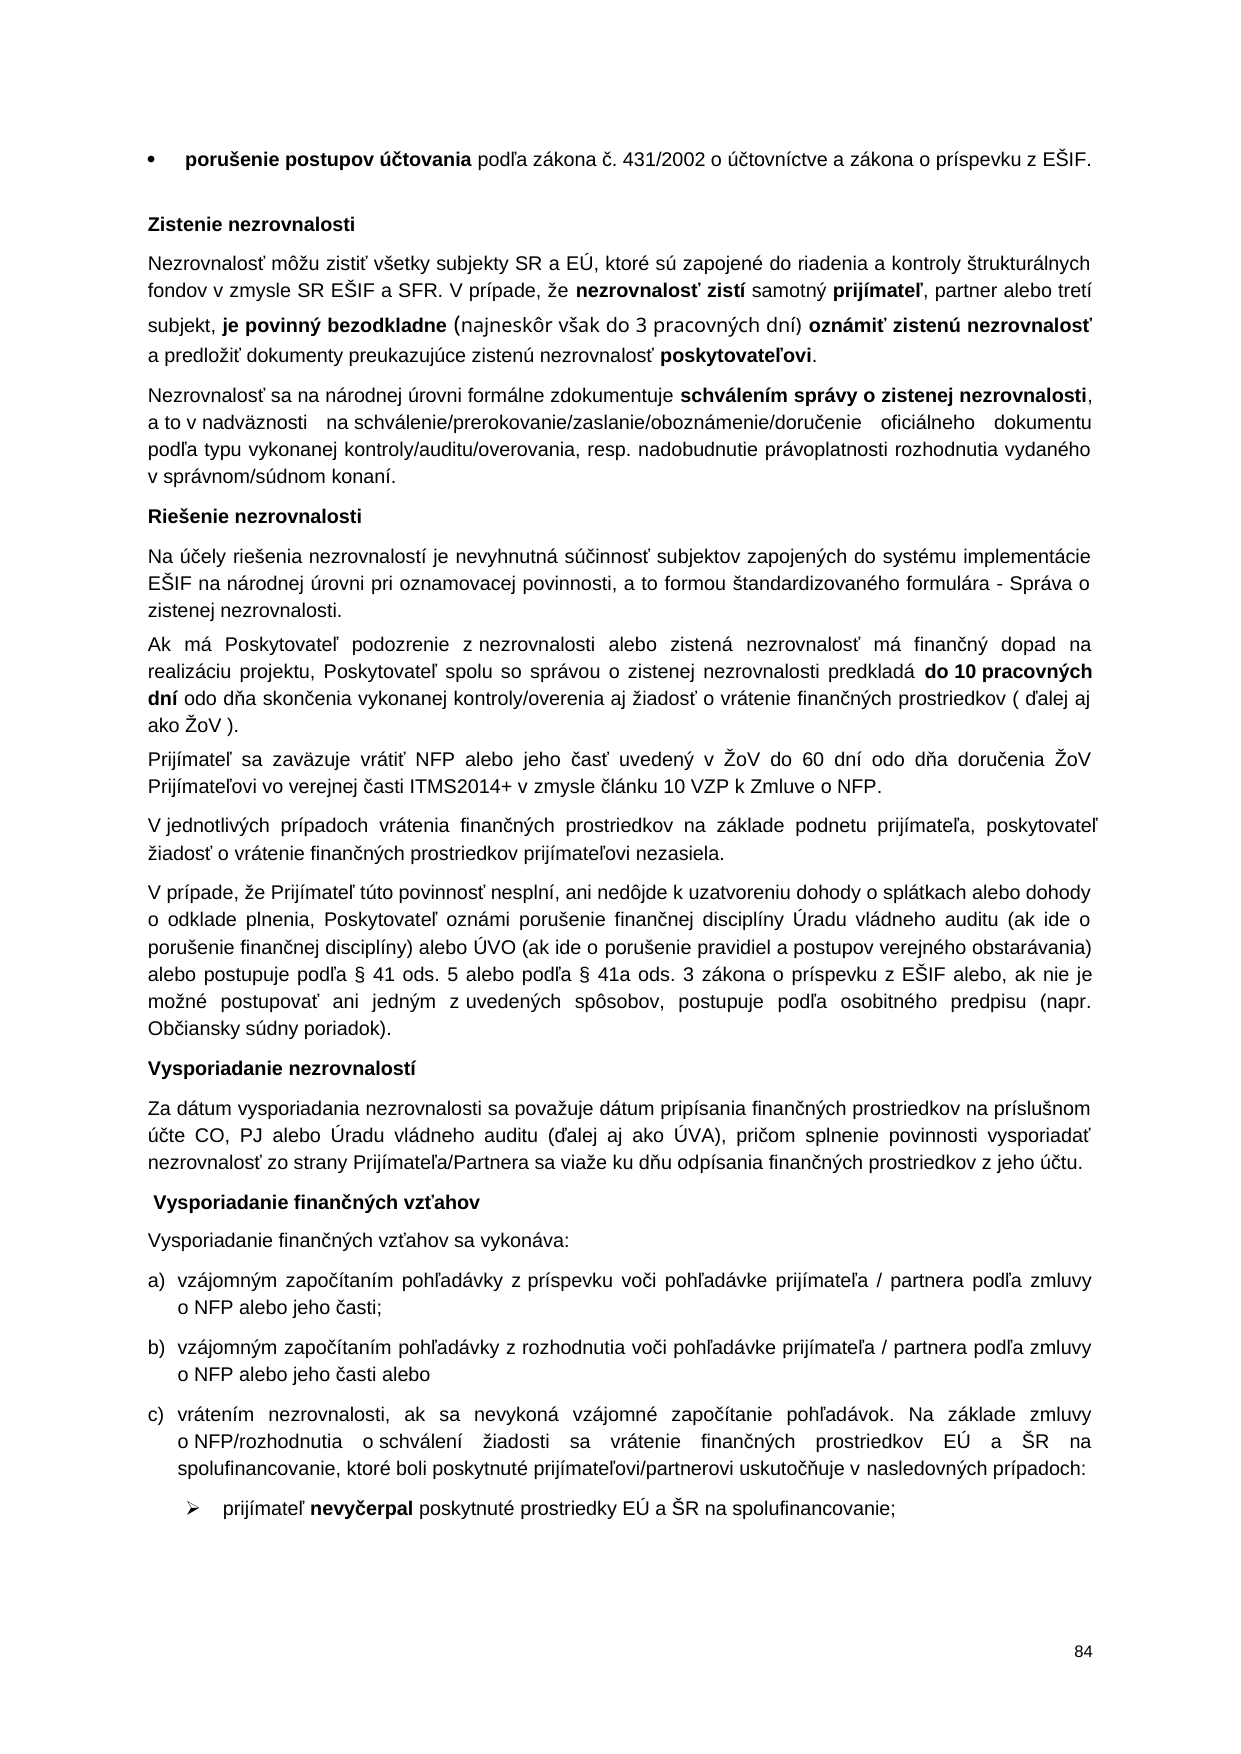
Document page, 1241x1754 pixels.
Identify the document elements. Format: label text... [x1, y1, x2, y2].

list prijímateľ nevyčerpal poskytnuté prostriedky EÚ a ŠR na spolufinancovanie; [185, 1497, 1092, 1519]
text Riešenie nezrovnalosti [148, 505, 1092, 528]
text V prípade, že Prijímateľ túto povinnosť nesplní, ani nedôjde k uzatvoreniu dohody o splátkach alebo dohody o odklade plnenia, Poskytovateľ oznámi porušenie finančnej disciplíny Úradu vládneho auditu (ak ide o porušenie finančnej disciplíny) alebo ÚVO (ak ide o porušenie pravidiel a postupov verejného obstarávania) alebo postupuje podľa § 41 ods. 5 alebo podľa § 41a ods. 3 zákona o príspevku z EŠIF alebo, ak nie je možné postupovať ani jedným z uvedených spôsobov, postupuje podľa osobitného predpisu (napr. Občiansky súdny poriadok). [148, 881, 1092, 1040]
text Zistenie nezrovnalosti [148, 212, 1092, 235]
text Za dátum vysporiadania nezrovnalosti sa považuje dátum pripísania finančných prostriedkov na príslušnom účte CO, PJ alebo Úradu vládneho auditu (ďalej aj ako ÚVA), pričom splnenie povinnosti vysporiadať nezrovnalosť zo strany Prijímateľa/Partnera sa viaže ku dňu odpísania finančných prostriedkov z jeho účtu. [148, 1096, 1092, 1173]
text Prijímateľ sa zaväzuje vrátiť NFP alebo jeho časť uvedený v ŽoV do 60 dní odo dňa doručenia ŽoV Prijímateľovi vo verejnej časti ITMS2014+ v zmysle článku 10 VZP k Zmluve o NFP. [148, 747, 1092, 797]
list vrátením nezrovnalosti, ak sa nevykoná vzájomné započítanie pohľadávok. Na základe zmluvy o NFP/rozhodnutia o schválení žiadosti sa vrátenie finančných prostriedkov EÚ a ŠR na spolufinancovanie, ktoré boli poskytnuté prijímateľovi/partnerovi uskutočňuje v nasledovných prípadoch: [148, 1402, 1092, 1479]
list vzájomným započítaním pohľadávky z rozhodnutia voči pohľadávke prijímateľa / partnera podľa zmluvy o NFP alebo jeho časti alebo [148, 1336, 1092, 1386]
text Ak má Poskytovateľ podozrenie z nezrovnalosti alebo zistená nezrovnalosť má finančný dopad na realizáciu projektu, Poskytovateľ spolu so správou o zistenej nezrovnalosti predkladá do 10 pracovných dní odo dňa skončenia vykonanej kontroly/overenia aj žiadosť o vrátenie finančných prostriedkov ( ďalej aj ako ŽoV ). [148, 632, 1092, 737]
list porušenie postupov účtovania podľa zákona č. 431/2002 o účtovníctve a zákona o príspevku z EŠIF. [148, 148, 1092, 171]
text Vysporiadanie nezrovnalostí [148, 1057, 1092, 1079]
list vzájomným započítaním pohľadávky z príspevku voči pohľadávke prijímateľa / partnera podľa zmluvy o NFP alebo jeho časti; [148, 1269, 1092, 1319]
text V jednotlivých prípadoch vrátenia finančných prostriedkov na základe podnetu prijímateľa, poskytovateľ žiadosť o vrátenie finančných prostriedkov prijímateľovi nezasiela. [148, 814, 1098, 864]
text Nezrovnalosť môžu zistiť všetky subjekty SR a EÚ, ktoré sú zapojené do riadenia a kontroly štrukturálnych fondov v zmysle SR EŠIF a SFR. V prípade, že nezrovnalosť zistí samotný prijímateľ, partner alebo tretí subjekt, je povinný bezodkladne (najneskôr však do 3 pracovných dní) oznámiť zistenú nezrovnalosť a predložiť dokumenty preukazujúce zistenú nezrovnalosť poskytovateľovi. [148, 252, 1092, 367]
text Nezrovnalosť sa na národnej úrovni formálne zdokumentuje schválením správy o zistenej nezrovnalosti, a to v nadväznosti na schválenie/prerokovanie/zaslanie/oboznámenie/doručenie oficiálneho dokumentu podľa typu vykonanej kontroly/auditu/overovania, resp. nadobudnutie právoplatnosti rozhodnutia vydaného v správnom/súdnom konaní. [148, 384, 1092, 488]
text Vysporiadanie finančných vzťahov sa vykonáva: [148, 1229, 1092, 1252]
text Vysporiadanie finančných vzťahov [148, 1191, 1092, 1213]
text Na účely riešenia nezrovnalostí je nevyhnutná súčinnosť subjektov zapojených do systému implementácie EŠIF na národnej úrovni pri oznamovacej povinnosti, a to formou štandardizovaného formulára - Správa o zistenej nezrovnalosti. [148, 544, 1092, 622]
